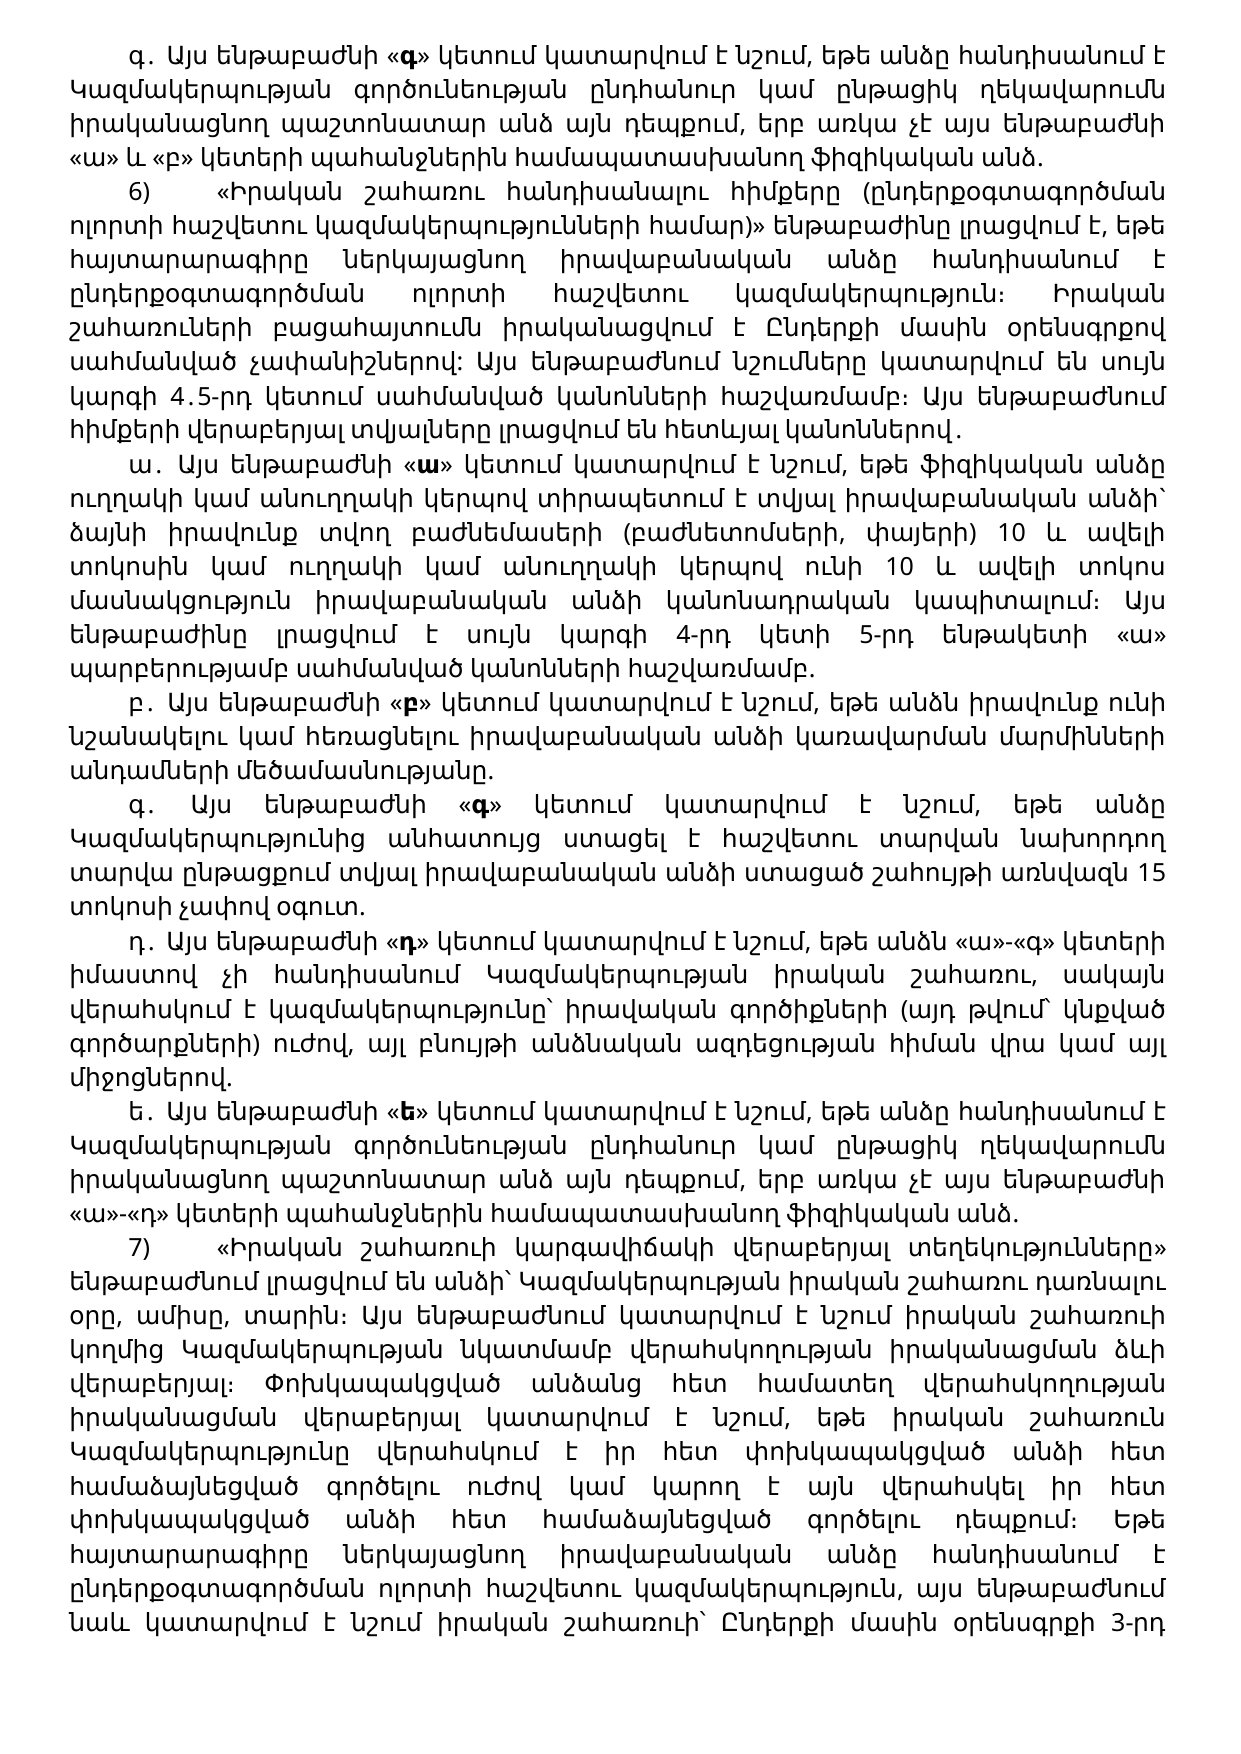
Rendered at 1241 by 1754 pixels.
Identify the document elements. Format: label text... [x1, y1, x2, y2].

text գ․ Այս ենթաբաժնի «գ» կետում կատարվում է նշում, եթե անձը Կազմակերպությունից անհատույց ստացել է հաշվետու տարվան նախորդող տարվա ընթացքում տվյալ իրավաբանական անձի ստացած շահույթի առնվազն 15 տոկոսի չափով օգուտ. [69, 787, 1167, 923]
text դ․ Այս ենթաբաժնի «դ» կետում կատարվում է նշում, եթե անձն «ա»-«գ» կետերի իմաստով չի հանդիսանում Կազմակերպության իրական շահառու, սակայն վերահսկում է կազմակերպությունը՝ իրավական գործիքների (այդ թվում՝ կնքված գործարքների) ուժով, այլ բնույթի անձնական ազդեցության հիման վրա կամ այլ միջոցներով. [69, 923, 1167, 1093]
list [69, 1230, 1167, 1638]
list «Իրական շահառու հանդիսանալու հիմքերը (ընդերքօգտագործման ոլորտի հաշվետու կազմակերպությունների համար)» ենթաբաժինը լրացվում է, եթե հայտարարագիրը ներկայացնող իրավաբանական անձը հանդիսանում է ընդերքօգտագործման ոլորտի հաշվետու կազմակերպություն։ Իրական շահառուների բացահայտումն իրականացվում է Ընդերքի մասին օրենսգրքով սահմանված չափանիշներով: Այս ենթաբաժնում նշումները կատարվում են սույն կարգի 4․5-րդ կետում սահմանված կանոնների հաշվառմամբ։ Այս ենթաբաժնում հիմքերի վերաբերյալ տվյալները լրացվում են հետևյալ կանոններով․ [69, 174, 1167, 446]
text ա․ Այս ենթաբաժնի «ա» կետում կատարվում է նշում, եթե ֆիզիկական անձը ուղղակի կամ անուղղակի կերպով տիրապետում է տվյալ իրավաբանական անձի` ձայնի իրավունք տվող բաժնեմասերի (բաժնետոմսերի, փայերի) 10 և ավելի տոկոսին կամ ուղղակի կամ անուղղակի կերպով ունի 10 և ավելի տոկոս մասնակցություն իրավաբանական անձի կանոնադրական կապիտալում։ Այս ենթաբաժինը լրացվում է սույն կարգի 4-րդ կետի 5-րդ ենթակետի «ա» պարբերությամբ սահմանված կանոնների հաշվառմամբ. [69, 446, 1167, 685]
text գ․ Այս ենթաբաժնի «գ» կետում կատարվում է նշում, եթե անձը հանդիսանում է Կազմակերպության գործունեության ընդհանուր կամ ընթացիկ ղեկավարումն իրականացնող պաշտոնատար անձ այն դեպքում, երբ առկա չէ այս ենթաբաժնի «ա» և «բ» կետերի պահանջներին համապատասխանող ֆիզիկական անձ. [69, 37, 1167, 174]
text ե․ Այս ենթաբաժնի «ե» կետում կատարվում է նշում, եթե անձը հանդիսանում է Կազմակերպության գործունեության ընդհանուր կամ ընթացիկ ղեկավարումն իրականացնող պաշտոնատար անձ այն դեպքում, երբ առկա չէ այս ենթաբաժնի «ա»-«դ» կետերի պահանջներին համապատասխանող ֆիզիկական անձ. [69, 1093, 1167, 1230]
text բ․ Այս ենթաբաժնի «բ» կետում կատարվում է նշում, եթե անձն իրավունք ունի նշանակելու կամ հեռացնելու իրավաբանական անձի կառավարման մարմինների անդամների մեծամասնությանը. [69, 685, 1167, 787]
